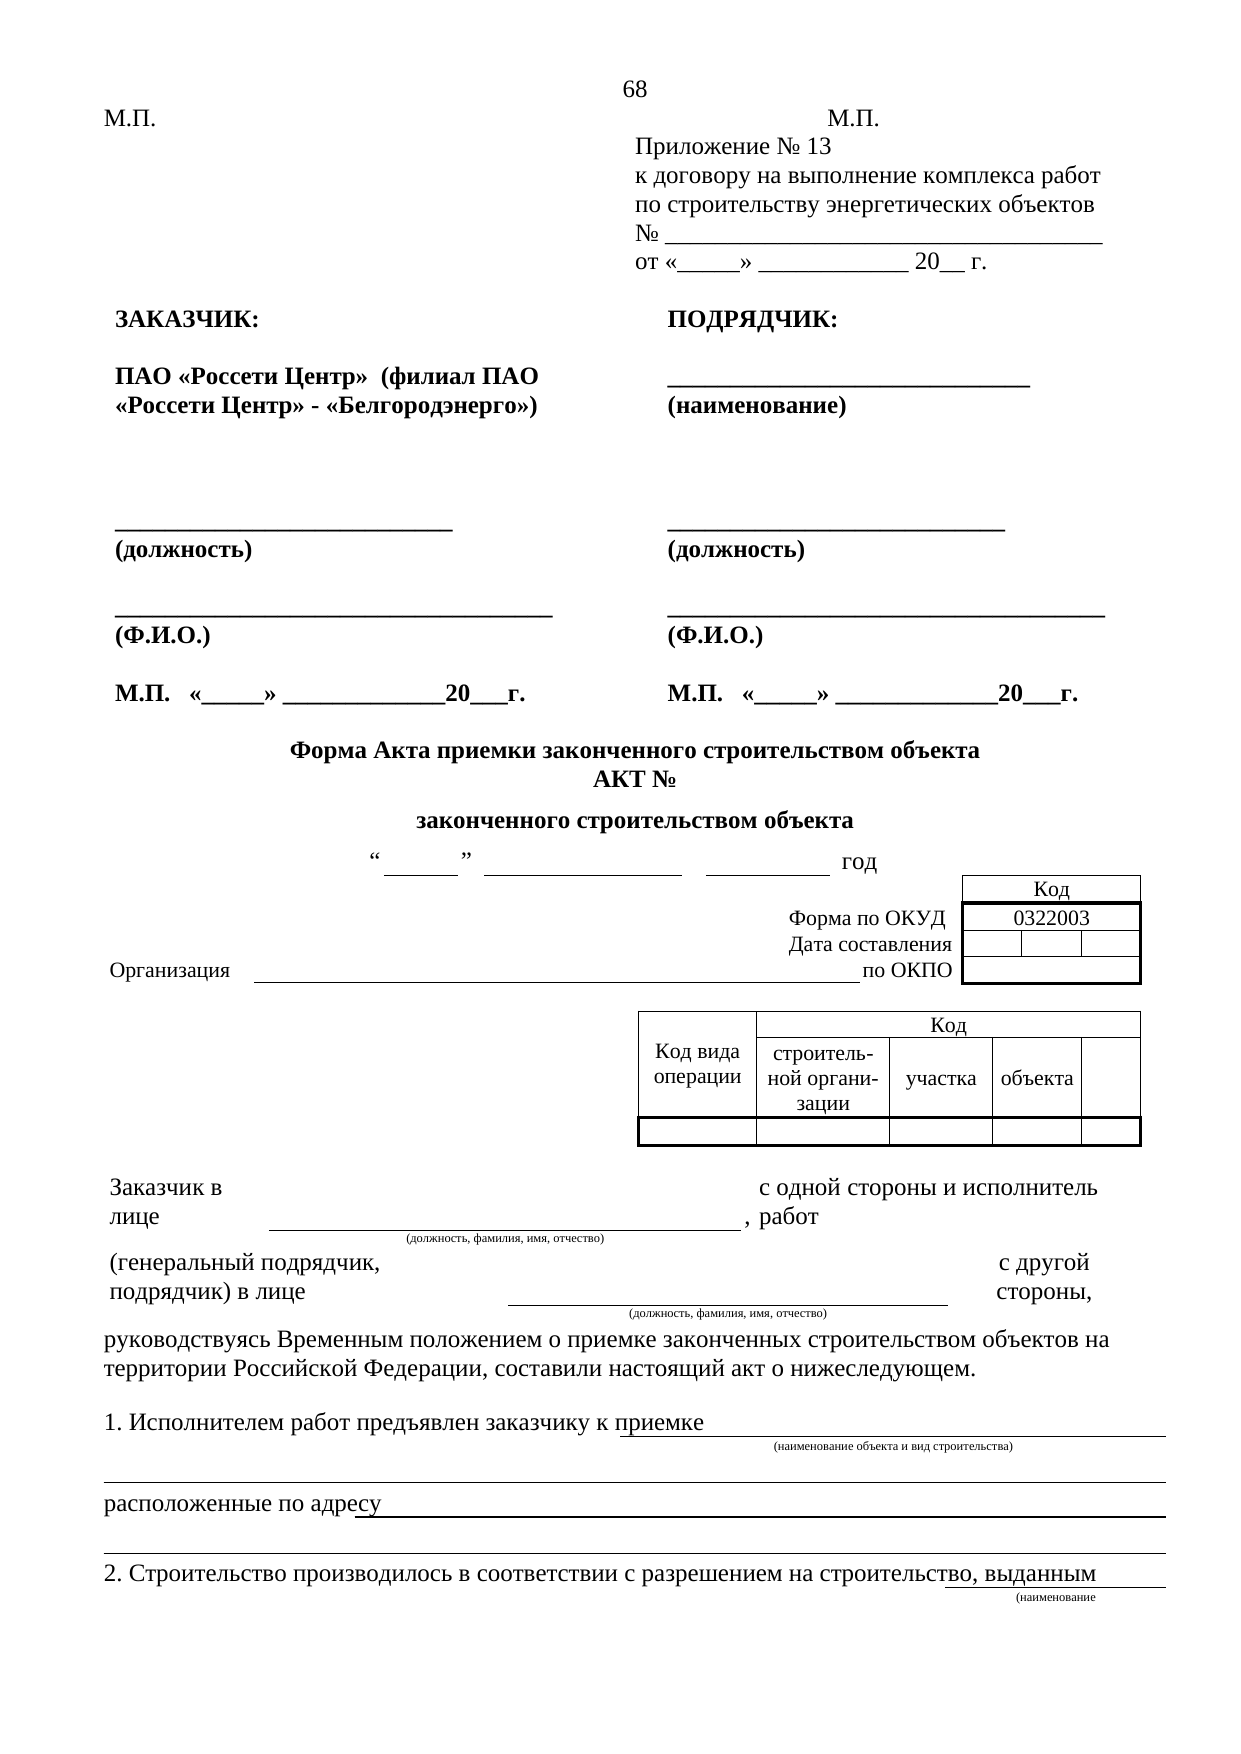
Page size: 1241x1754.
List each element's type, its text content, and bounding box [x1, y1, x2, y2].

text № ___________________________________ [103, 218, 1166, 246]
text (наименование [945, 1588, 1166, 1604]
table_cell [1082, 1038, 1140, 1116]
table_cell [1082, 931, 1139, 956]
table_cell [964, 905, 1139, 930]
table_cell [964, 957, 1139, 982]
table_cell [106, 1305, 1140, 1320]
text от «_____» ____________ 20__ г. [103, 246, 1166, 275]
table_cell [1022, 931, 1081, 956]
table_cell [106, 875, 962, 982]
text (наименование объекта и вид строительства) [620, 1437, 1166, 1453]
text 1. Исполнителем работ предъявлен заказчику к приемке [103, 1407, 1166, 1436]
text руководствуясь Временным положением о приемке законченных строительством объектов на территории Российской Федерации, составили настоящий акт о нижеследующем. [103, 1324, 1166, 1382]
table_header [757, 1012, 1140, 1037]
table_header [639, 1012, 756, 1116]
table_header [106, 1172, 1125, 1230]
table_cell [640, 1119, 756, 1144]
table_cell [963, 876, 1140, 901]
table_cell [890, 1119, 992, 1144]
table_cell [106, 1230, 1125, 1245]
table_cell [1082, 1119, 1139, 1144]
text Приложение № 13 [103, 131, 1166, 160]
text расположенные по адресу [103, 1488, 1166, 1516]
text законченного строительством объекта [103, 805, 1166, 834]
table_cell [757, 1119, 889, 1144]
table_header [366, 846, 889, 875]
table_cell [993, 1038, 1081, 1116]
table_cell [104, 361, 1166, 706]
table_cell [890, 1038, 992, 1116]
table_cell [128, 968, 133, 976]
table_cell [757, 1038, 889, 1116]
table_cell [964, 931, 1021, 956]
text к договору на выполнение комплекса работ [103, 160, 1166, 189]
text Форма Акта приемки законченного строительством объекта [103, 735, 1166, 764]
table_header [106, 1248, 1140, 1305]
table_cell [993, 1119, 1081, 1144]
text АКТ № [103, 764, 1166, 793]
text по строительству энергетических объектов [103, 189, 1166, 218]
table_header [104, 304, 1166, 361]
text 2. Строительство производилось в соответствии с разрешением на строительство, выданным [103, 1558, 1166, 1587]
text М.П. М.П. [103, 103, 1166, 131]
